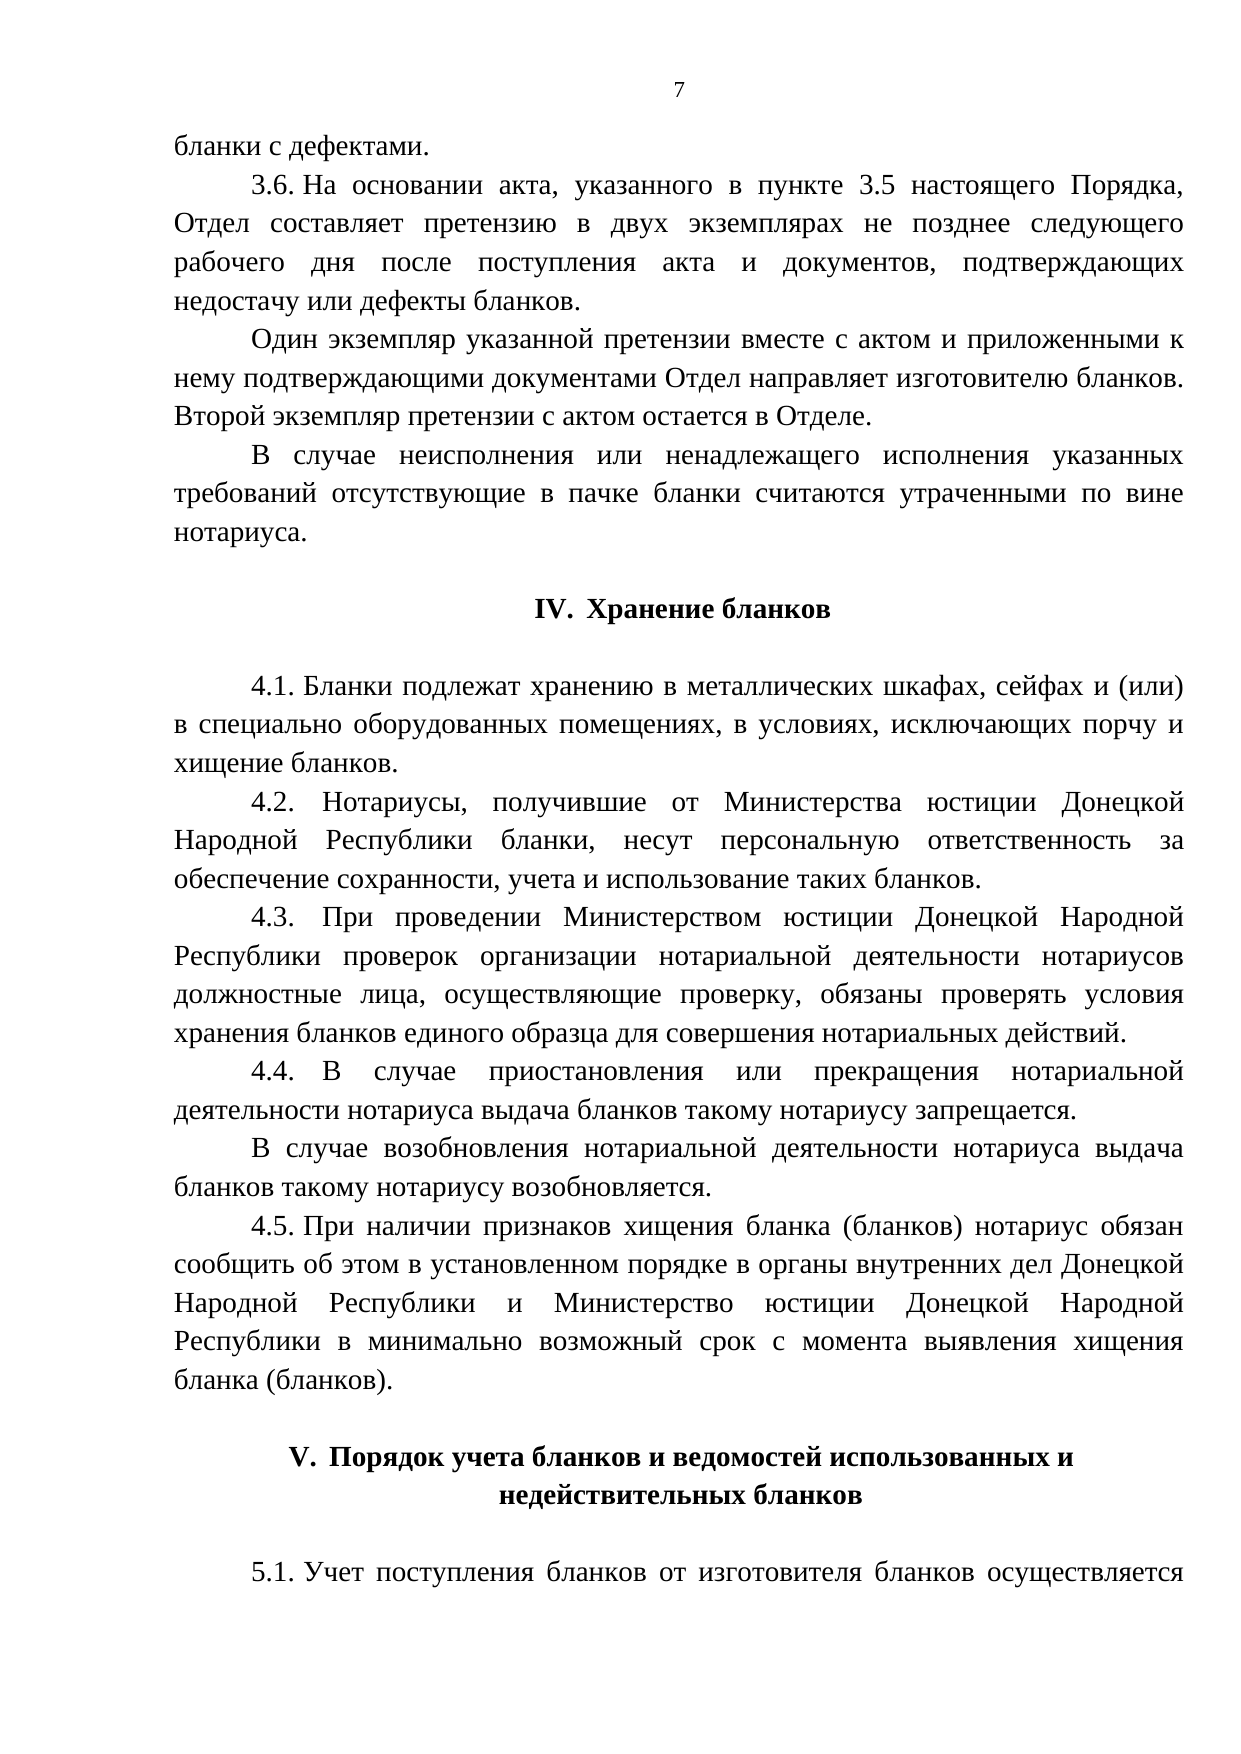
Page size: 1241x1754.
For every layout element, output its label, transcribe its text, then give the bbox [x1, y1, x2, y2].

list При проведении Министерством юстиции Донецкой Народной Республики проверок организации нотариальной деятельности нотариусов должностные лица, осуществляющие проверку, обязаны проверять условия хранения бланков единого образца для совершения нотариальных действий. [174, 899, 1185, 1048]
list Хранение бланков [534, 591, 1185, 624]
list Нотариусы, получившие от Министерства юстиции Донецкой Народной Республики бланки, несут персональную ответственность за обеспечение сохранности, учета и использование таких бланков. [174, 784, 1185, 894]
list При наличии признаков хищения бланка (бланков) нотариус обязан сообщить об этом в установленном порядке в органы внутренних дел Донецкой Народной Республики и Министерство юстиции Донецкой Народной Республики в минимально возможный срок с момента выявления хищения бланка (бланков). [174, 1208, 1185, 1395]
list Порядок учета бланков и ведомостей использованных и недействительных бланков [288, 1439, 1185, 1511]
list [174, 1554, 1185, 1588]
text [174, 128, 1185, 162]
list Бланки подлежат хранению в металлических шкафах, сейфах и (или) в специально оборудованных помещениях, в условиях, исключающих порчу и хищение бланков. [174, 668, 1185, 779]
text В случае возобновления нотариальной деятельности нотариуса выдача бланков такому нотариусу возобновляется. [174, 1131, 1185, 1203]
list На основании акта, указанного в пункте 3.5 настоящего Порядка, Отдел составляет претензию в двух экземплярах не позднее следующего рабочего дня после поступления акта и документов, подтверждающих недостачу или дефекты бланков. [174, 167, 1185, 316]
text Один экземпляр указанной претензии вместе с актом и приложенными к нему подтверждающими документами Отдел направляет изготовителю бланков. Второй экземпляр претензии с актом остается в Отделе. [174, 321, 1185, 432]
text В случае неисполнения или ненадлежащего исполнения указанных требований отсутствующие в пачке бланки считаются утраченными по вине нотариуса. [174, 437, 1185, 547]
list В случае приостановления или прекращения нотариальной деятельности нотариуса выдача бланков такому нотариусу запрещается. [174, 1053, 1185, 1126]
